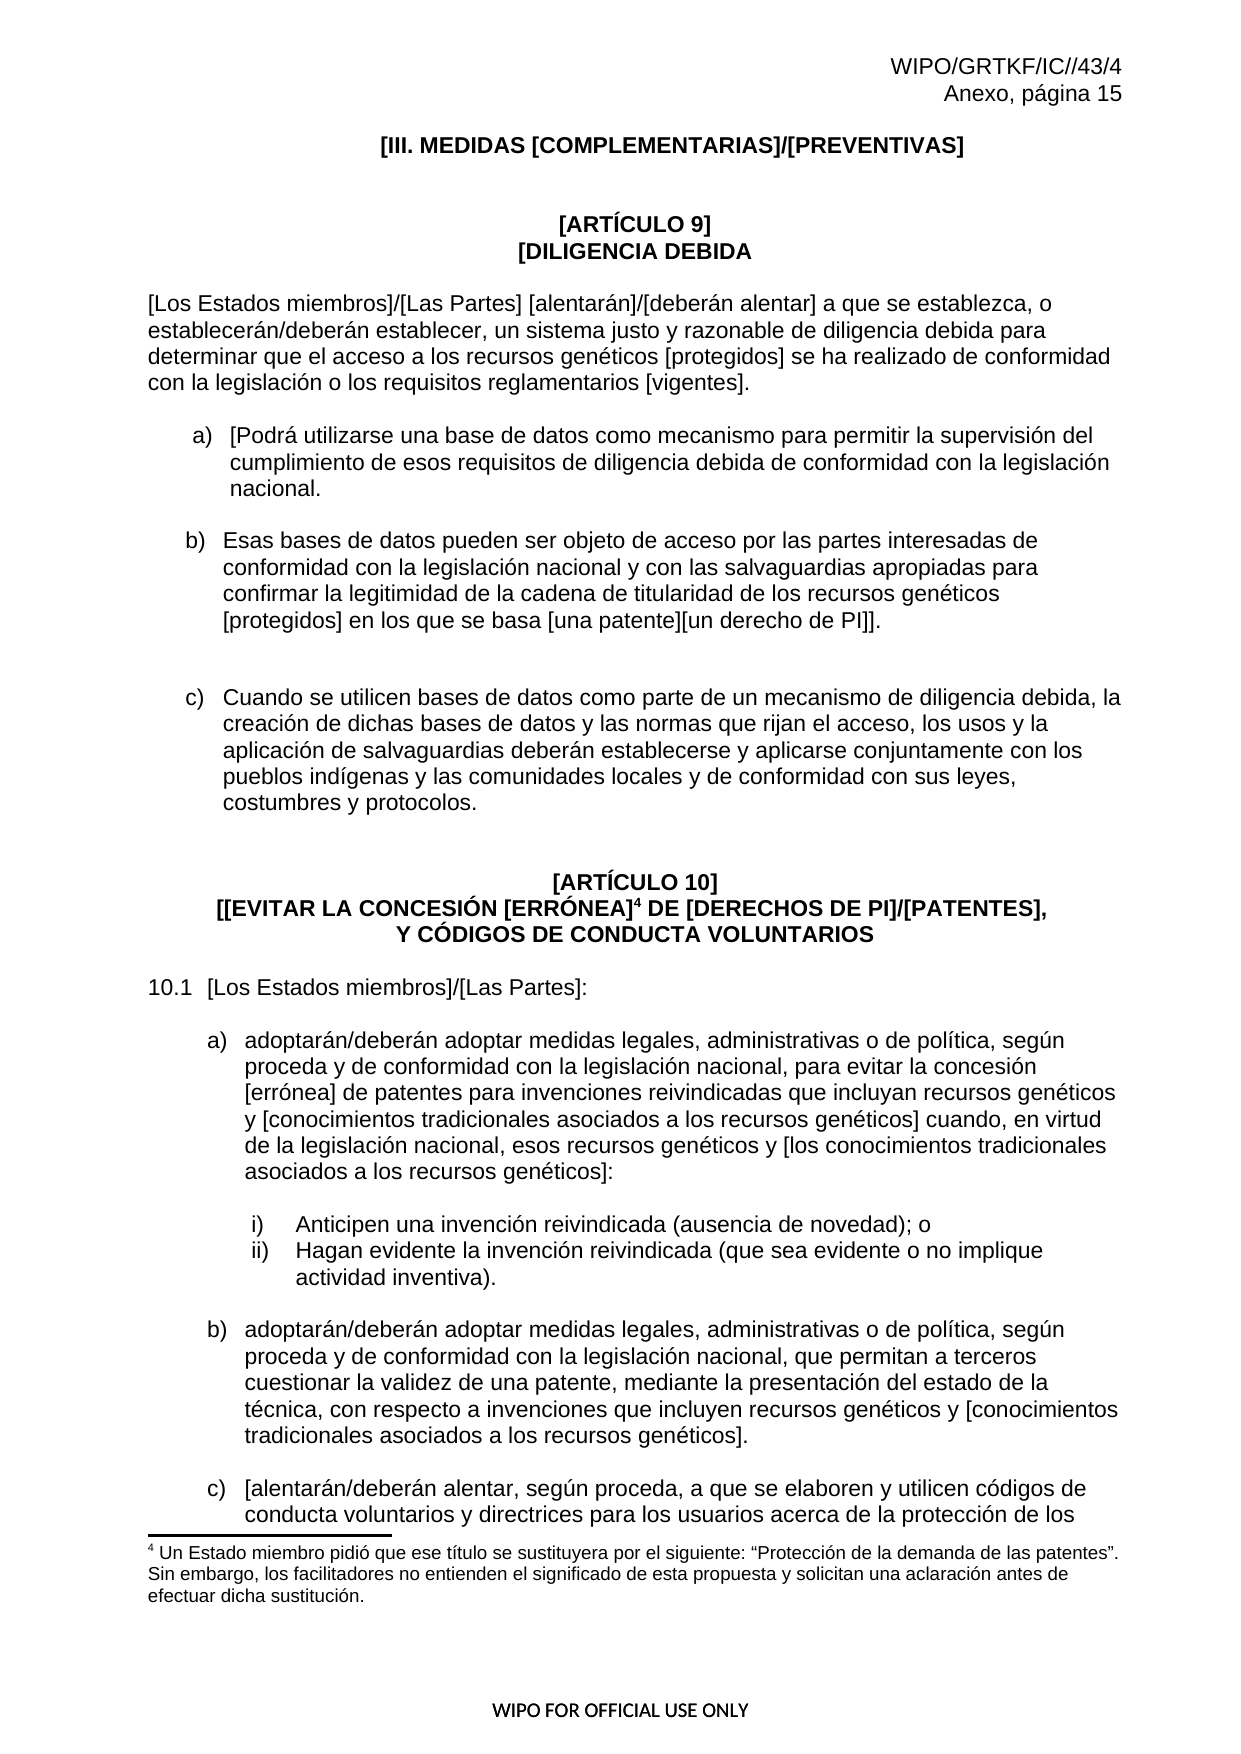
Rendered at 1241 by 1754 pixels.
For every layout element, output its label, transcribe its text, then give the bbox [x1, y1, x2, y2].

list Cuando se utilicen bases de datos como parte de un mecanismo de diligencia debida, la creación de dichas bases de datos y las normas que rijan el acceso, los usos y la aplicación de salvaguardias deberán establecerse y aplicarse conjuntamente con los pueblos indígenas y las comunidades locales y de conformidad con sus leyes, costumbres y protocolos. [185, 684, 1122, 816]
text [Los Estados miembros]/[Las Partes] [alentarán]/[deberán alentar] a que se establezca, o establecerán/deberán establecer, un sistema justo y razonable de diligencia debida para determinar que el acceso a los recursos genéticos [protegidos] se ha realizado de conformidad con la legislación o los requisitos reglamentarios [vigentes]. [148, 290, 1122, 396]
text [[EVITAR LA CONCESIÓN [ERRÓNEA] DE [DERECHOS DE PI]/[PATENTES], Y CÓDIGOS DE CONDUCTA VOLUNTARIOS [148, 895, 1122, 947]
text 10.1 [Los Estados miembros]/[Las Partes]: [148, 974, 1122, 1000]
text [ARTÍCULO 9] [148, 211, 1122, 238]
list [207, 1474, 1122, 1527]
text [III. MEDIDAS [COMPLEMENTARIAS]/[PREVENTIVAS] [223, 132, 1122, 158]
list adoptarán/deberán adoptar medidas legales, administrativas o de política, según proceda y de conformidad con la legislación nacional, que permitan a terceros cuestionar la validez de una patente, mediante la presentación del estado de la técnica, con respecto a invenciones que incluyen recursos genéticos y [conocimientos tradicionales asociados a los recursos genéticos]. [207, 1316, 1122, 1448]
list [Podrá utilizarse una base de datos como mecanismo para permitir la supervisión del cumplimiento de esos requisitos de diligencia debida de conformidad con la legislación nacional. [192, 422, 1122, 501]
text i) Anticipen una invención reivindicada (ausencia de novedad); o [251, 1211, 1122, 1237]
text ii) Hagan evidente la invención reivindicada (que sea evidente o no implique actividad inventiva). [251, 1237, 1122, 1290]
list adoptarán/deberán adoptar medidas legales, administrativas o de política, según proceda y de conformidad con la legislación nacional, para evitar la concesión [errónea] de patentes para invenciones reivindicadas que incluyan recursos genéticos y [conocimientos tradicionales asociados a los recursos genéticos] cuando, en virtud de la legislación nacional, esos recursos genéticos y [los conocimientos tradicionales asociados a los recursos genéticos]: [207, 1027, 1122, 1185]
list Esas bases de datos pueden ser objeto de acceso por las partes interesadas de conformidad con la legislación nacional y con las salvaguardias apropiadas para confirmar la legitimidad de la cadena de titularidad de los recursos genéticos [protegidos] en los que se basa [una patente][un derecho de PI]]. [185, 527, 1122, 633]
text [DILIGENCIA DEBIDA [148, 238, 1122, 264]
text [ARTÍCULO 10] [148, 868, 1122, 895]
